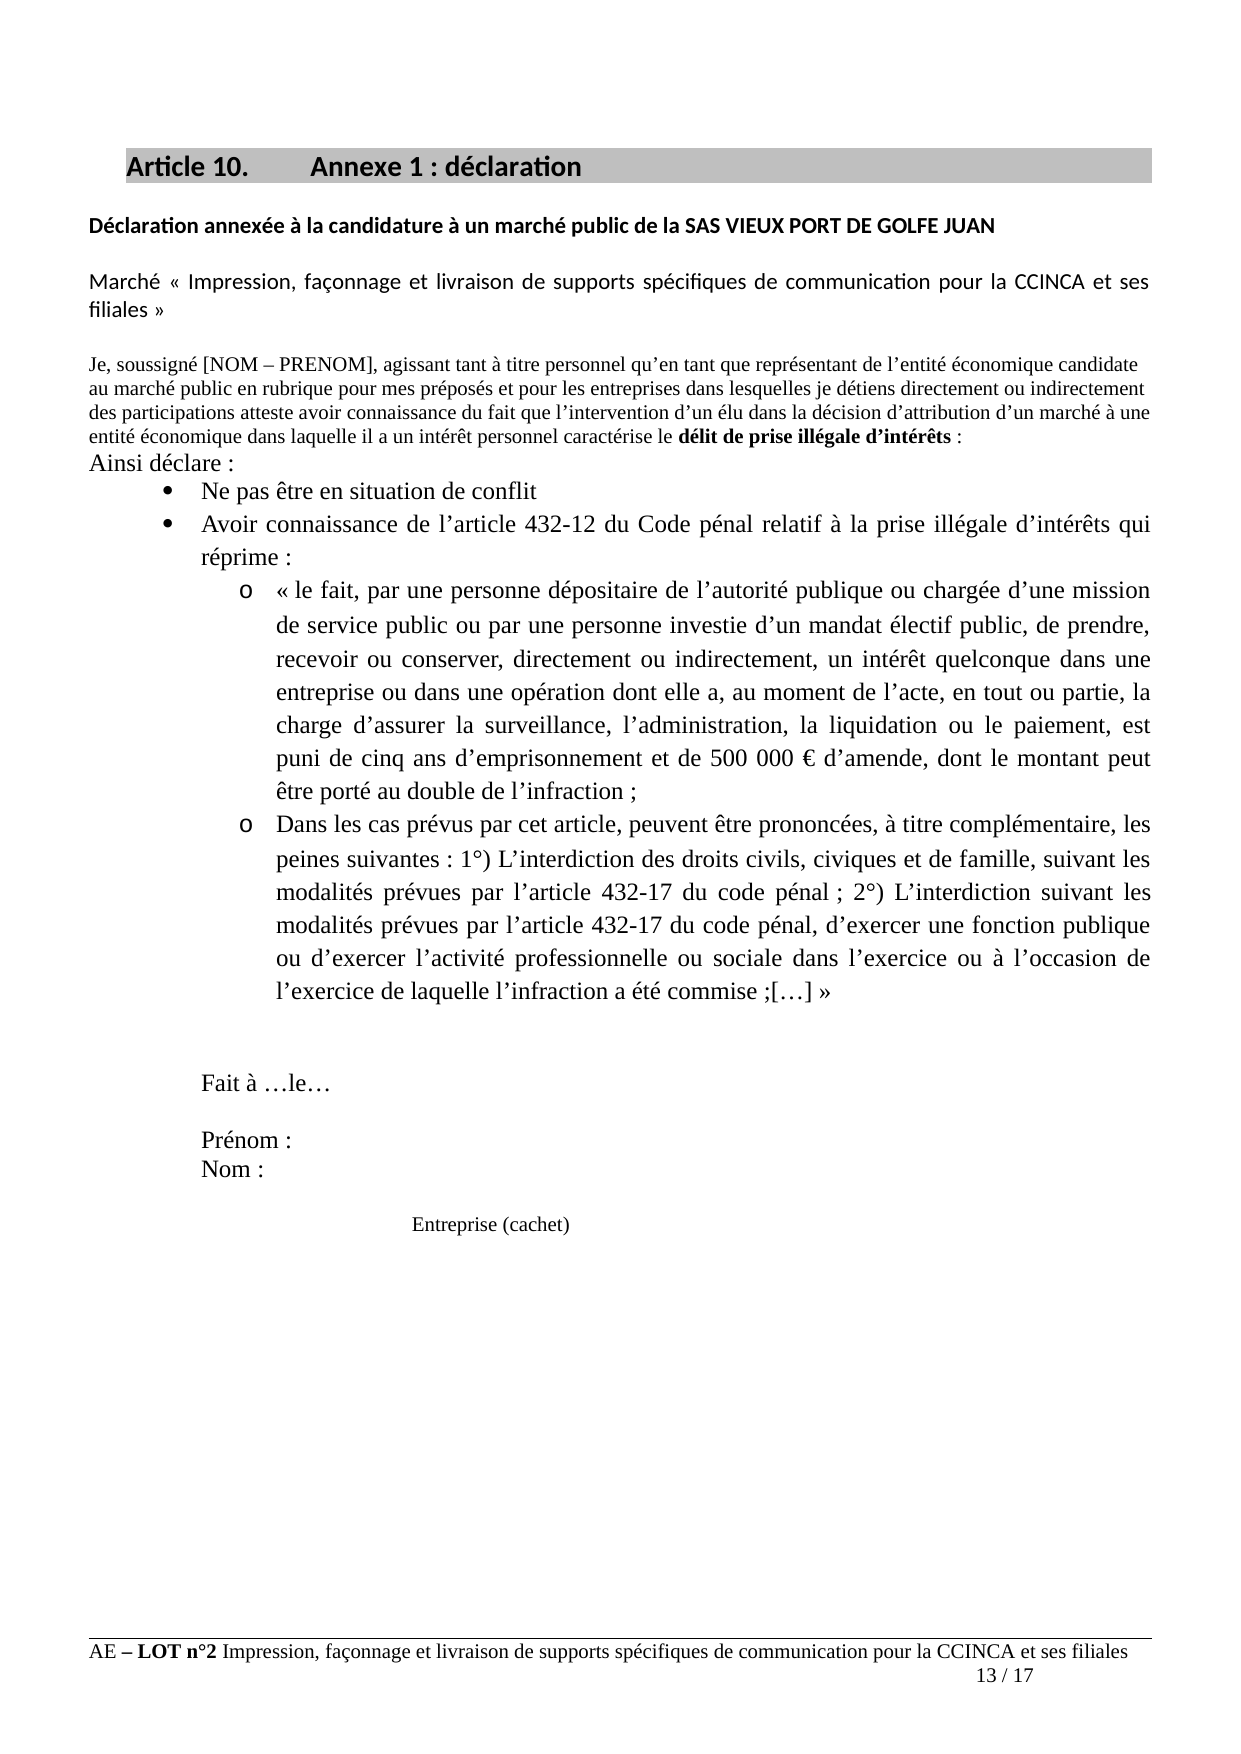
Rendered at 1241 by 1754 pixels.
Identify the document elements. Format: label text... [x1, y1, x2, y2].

text Nom : [201, 1154, 1152, 1183]
list Avoir connaissance de l’article 432-12 du Code pénal relatif à la prise illégale d’intérêts qui réprime : [163, 509, 1152, 571]
text Marché « Impression, façonnage et livraison de supports spécifiques de communication pour la CCINCA et ses filiales » [89, 267, 1152, 323]
list Ne pas être en situation de conflit [163, 476, 1152, 505]
text Ainsi déclare : [89, 448, 1152, 476]
text Fait à …le… [201, 1068, 1152, 1097]
text Entreprise (cachet) [89, 1212, 1152, 1236]
list « le fait, par une personne dépositaire de l’autorité publique ou chargée d’une mission de service public ou par une personne investie d’un mandat électif public, de prendre, recevoir ou conserver, directement ou indirectement, un intérêt quelconque dans une entreprise ou dans une opération dont elle a, au moment de l’acte, en tout ou partie, la charge d’assurer la surveillance, l’administration, la liquidation ou le paiement, est puni de cinq ans d’emprisonnement et de 500 000 € d’amende, dont le montant peut être porté au double de l’infraction ; [238, 576, 1152, 804]
list Dans les cas prévus par cet article, peuvent être prononcées, à titre complémentaire, les peines suivantes : 1°) L’interdiction des droits civils, civiques et de famille, suivant les modalités prévues par l’article 432-17 du code pénal ; 2°) L’interdiction suivant les modalités prévues par l’article 432-17 du code pénal, d’exercer une fonction publique ou d’exercer l’activité professionnelle ou sociale dans l’exercice ou à l’occasion de l’exercice de laquelle l’infraction a été commise ;[…] » [238, 809, 1152, 1005]
text Prénom : [201, 1125, 1152, 1154]
text Je, soussigné [NOM – PRENOM], agissant tant à titre personnel qu’en tant que représentant de l’entité économique candidate au marché public en rubrique pour mes préposés et pour les entreprises dans lesquelles je détiens directement ou indirectement des participations atteste avoir connaissance du fait que l’intervention d’un élu dans la décision d’attribution d’un marché à une entité économique dans laquelle il a un intérêt personnel caractérise le délit de prise illégale d’intérêts : [89, 351, 1152, 448]
subtitle Annexe 1 : déclaration [126, 148, 1152, 183]
text Déclaration annexée à la candidature à un marché public de la SAS VIEUX PORT DE GOLFE JUAN [89, 211, 1152, 239]
